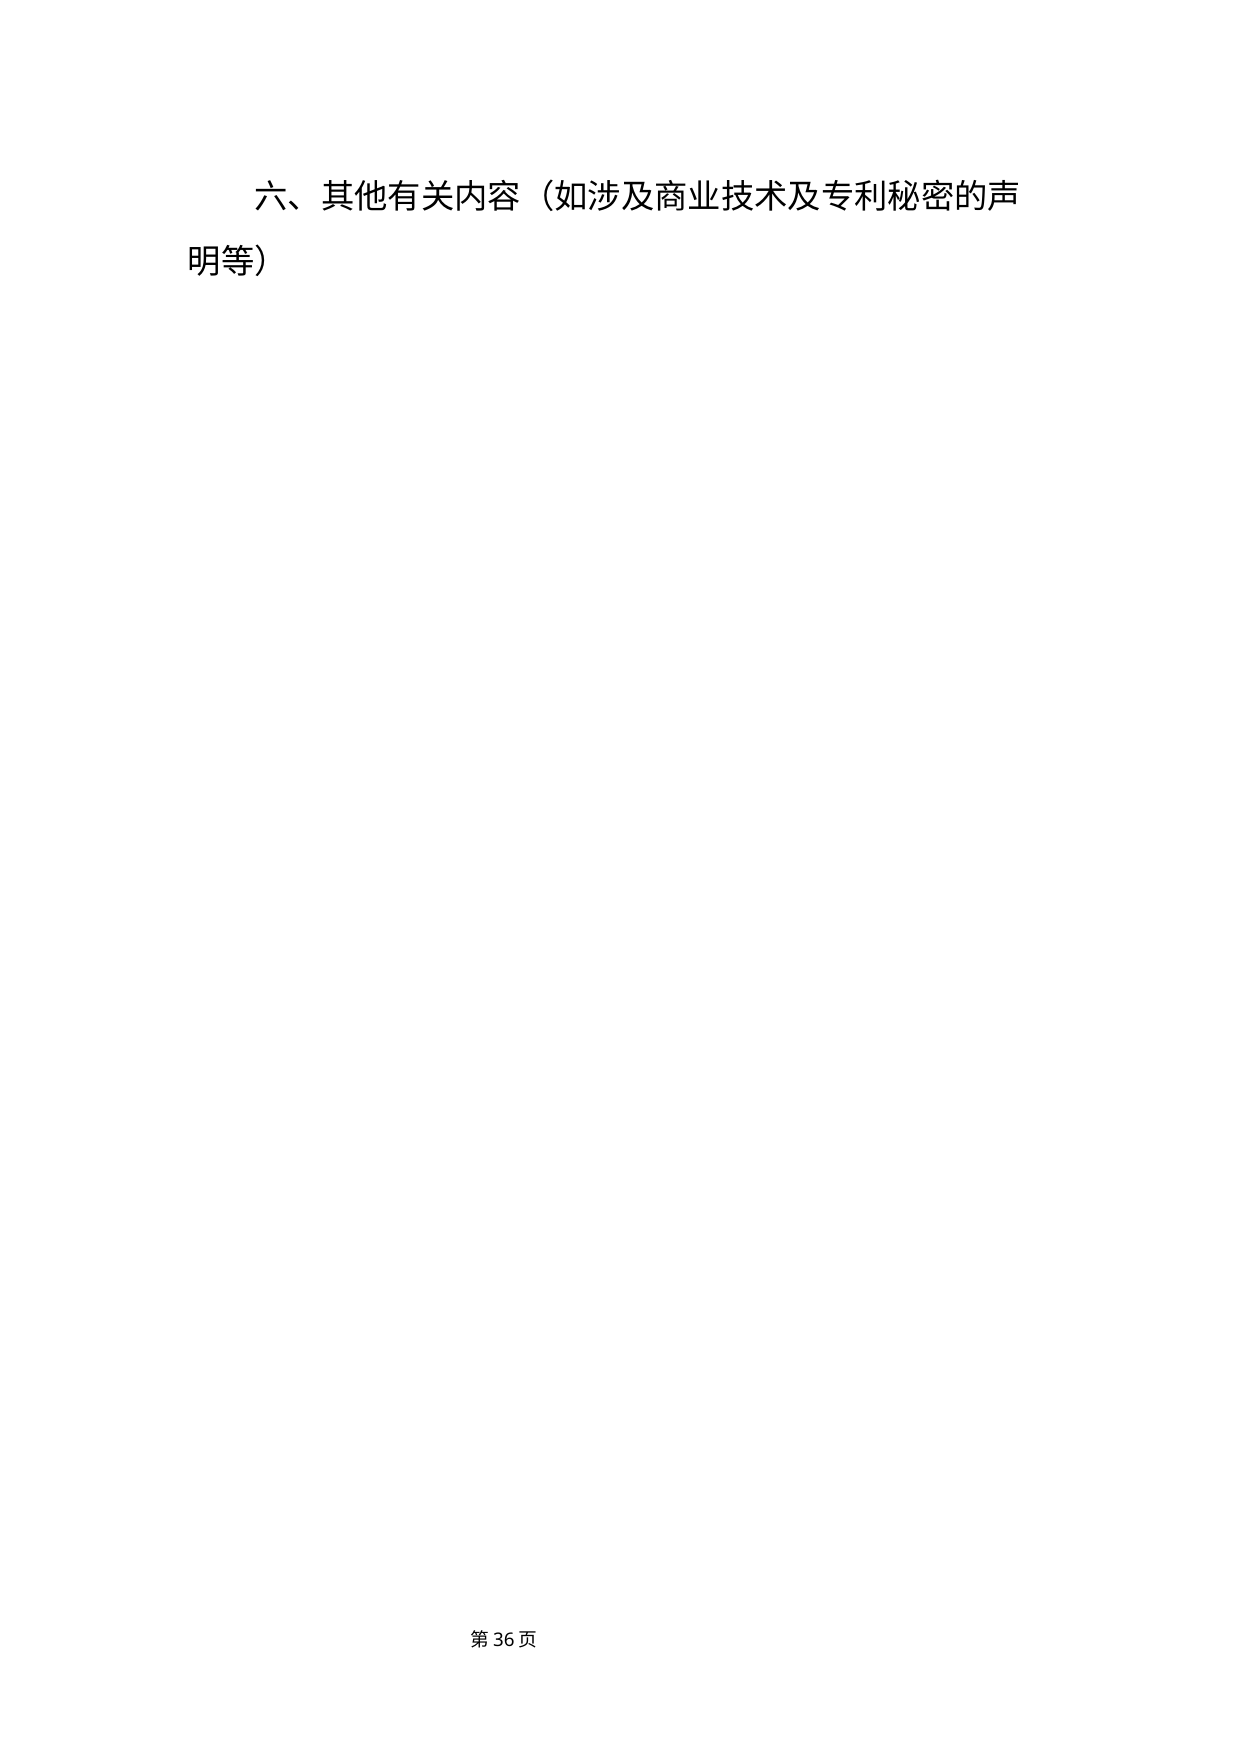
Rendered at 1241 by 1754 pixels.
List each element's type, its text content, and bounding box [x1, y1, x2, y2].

text 六、其他有关内容（如涉及商业技术及专利秘密的声明等） [187, 162, 1053, 292]
